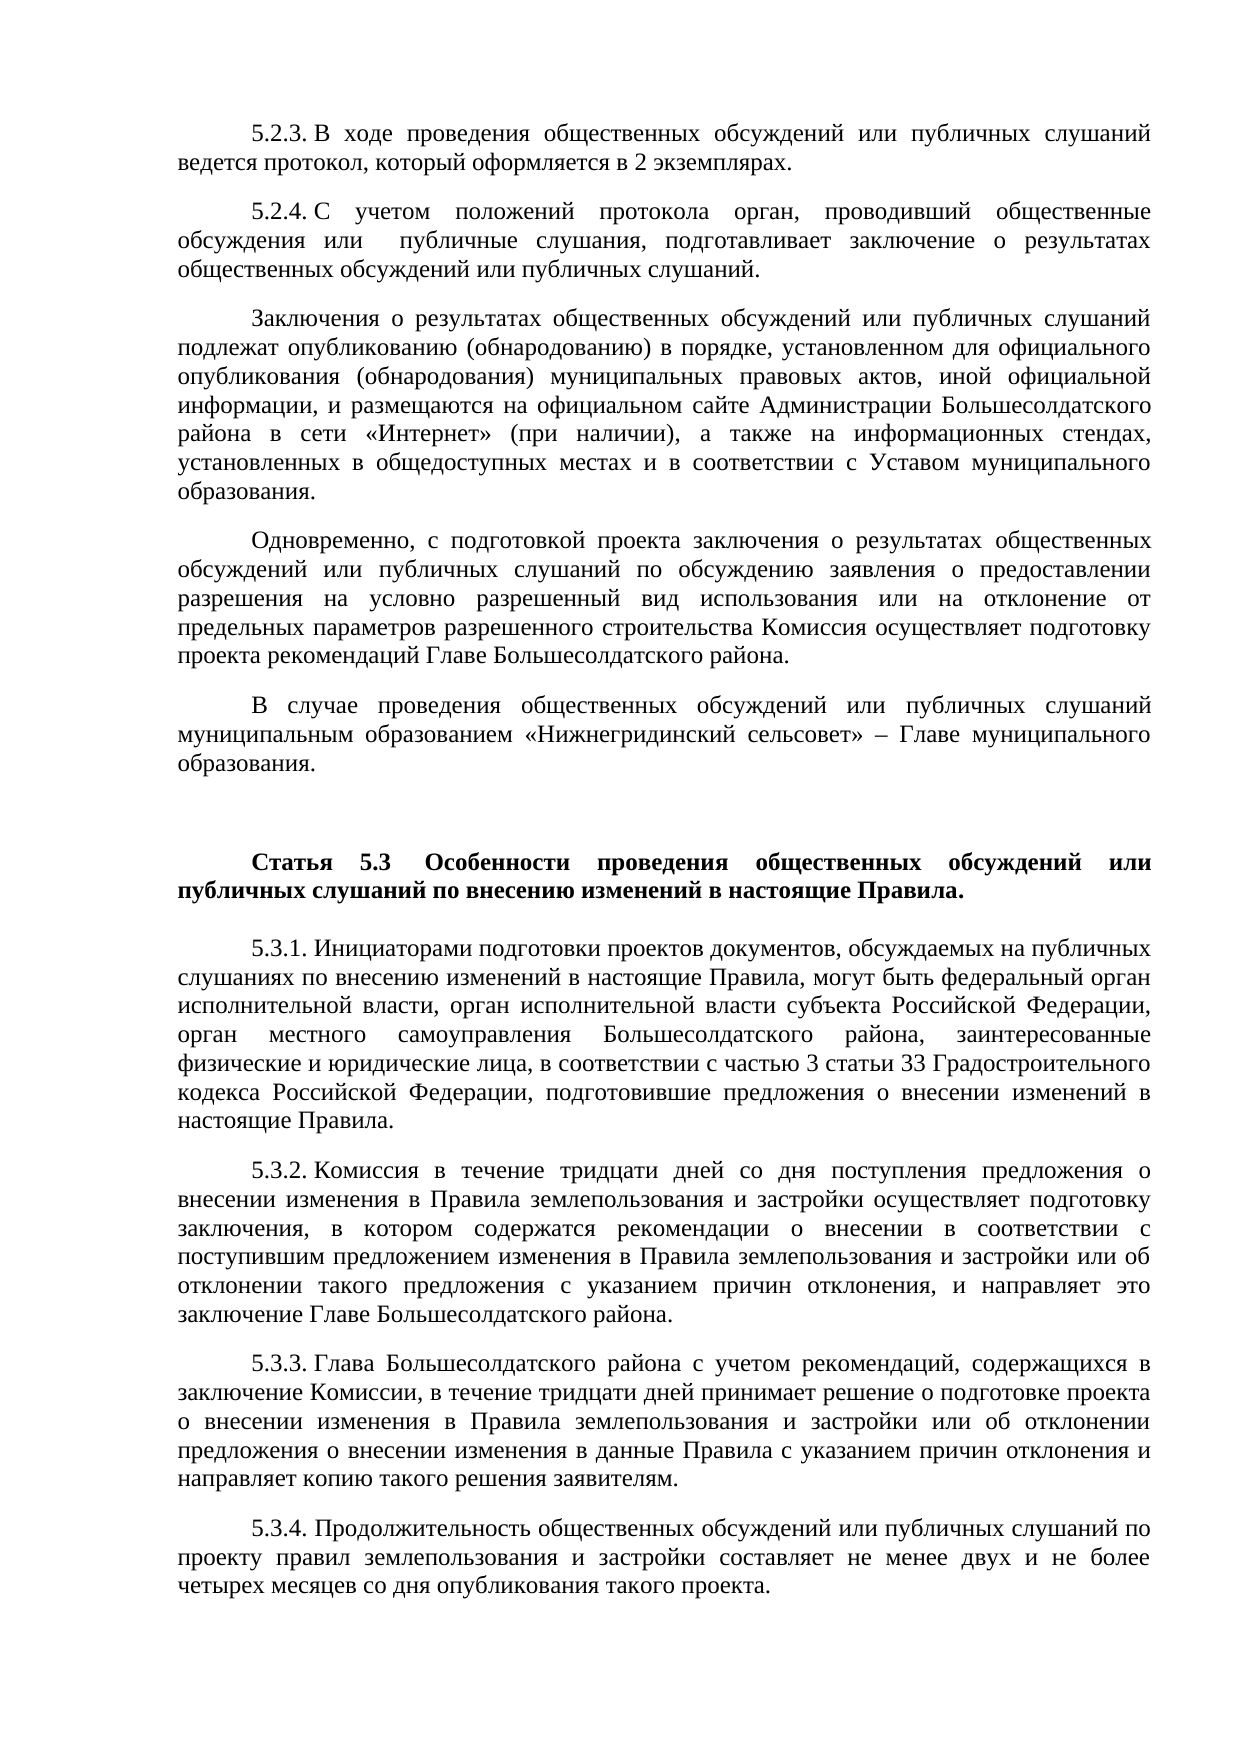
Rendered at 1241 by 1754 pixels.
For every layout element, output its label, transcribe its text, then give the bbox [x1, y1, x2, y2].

text 5.3.1. Инициаторами подготовки проектов документов, обсуждаемых на публичных слушаниях по внесению изменений в настоящие Правила, могут быть федеральный орган исполнительной власти, орган исполнительной власти субъекта Российской Федерации, орган местного самоуправления Большесолдатского района, заинтересованные физические и юридические лица, в соответствии с частью 3 статьи 33 Градостроительного кодекса Российской Федерации, подготовившие предложения о внесении изменений в настоящие Правила. [177, 933, 1152, 1134]
text 5.2.3. В ходе проведения общественных обсуждений или публичных слушаний ведется протокол, который оформляется в 2 экземплярах. [177, 118, 1152, 176]
text Заключения о результатах общественных обсуждений или публичных слушаний подлежат опубликованию (обнародованию) в порядке, установленном для официального опубликования (обнародования) муниципальных правовых актов, иной официальной информации, и размещаются на официальном сайте Администрации Большесолдатского района в сети «Интернет» (при наличии), а также на информационных стендах, установленных в общедоступных местах и в соответствии с Уставом муниципального образования. [177, 303, 1152, 505]
list Статья 5.3 Особенности проведения общественных обсуждений или публичных слушаний по внесению изменений в настоящие Правила. [177, 847, 1152, 904]
text 5.2.4. С учетом положений протокола орган, проводивший общественные обсуждения или публичные слушания, подготавливает заключение о результатах общественных обсуждений или публичных слушаний. [177, 196, 1152, 283]
text 5.3.2. Комиссия в течение тридцати дней со дня поступления предложения о внесении изменения в Правила землепользования и застройки осуществляет подготовку заключения, в котором содержатся рекомендации о внесении в соответствии с поступившим предложением изменения в Правила землепользования и застройки или об отклонении такого предложения с указанием причин отклонения, и направляет это заключение Главе Большесолдатского района. [177, 1155, 1152, 1328]
text Одновременно, с подготовкой проекта заключения о результатах общественных обсуждений или публичных слушаний по обсуждению заявления о предоставлении разрешения на условно разрешенный вид использования или на отклонение от предельных параметров разрешенного строительства Комиссия осуществляет подготовку проекта рекомендаций Главе Большесолдатского района. [177, 526, 1152, 669]
text 5.3.3. Глава Большесолдатского района с учетом рекомендаций, содержащихся в заключение Комиссии, в течение тридцати дней принимает решение о подготовке проекта о внесении изменения в Правила землепользования и застройки или об отклонении предложения о внесении изменения в данные Правила с указанием причин отклонения и направляет копию такого решения заявителям. [177, 1348, 1152, 1492]
text 5.3.4. Продолжительность общественных обсуждений или публичных слушаний по проекту правил землепользования и застройки составляет не менее двух и не более четырех месяцев со дня опубликования такого проекта. [177, 1513, 1152, 1599]
text В случае проведения общественных обсуждений или публичных слушаний муниципальным образованием «Нижнегридинский сельсовет» – Главе муниципального образования. [177, 690, 1152, 776]
